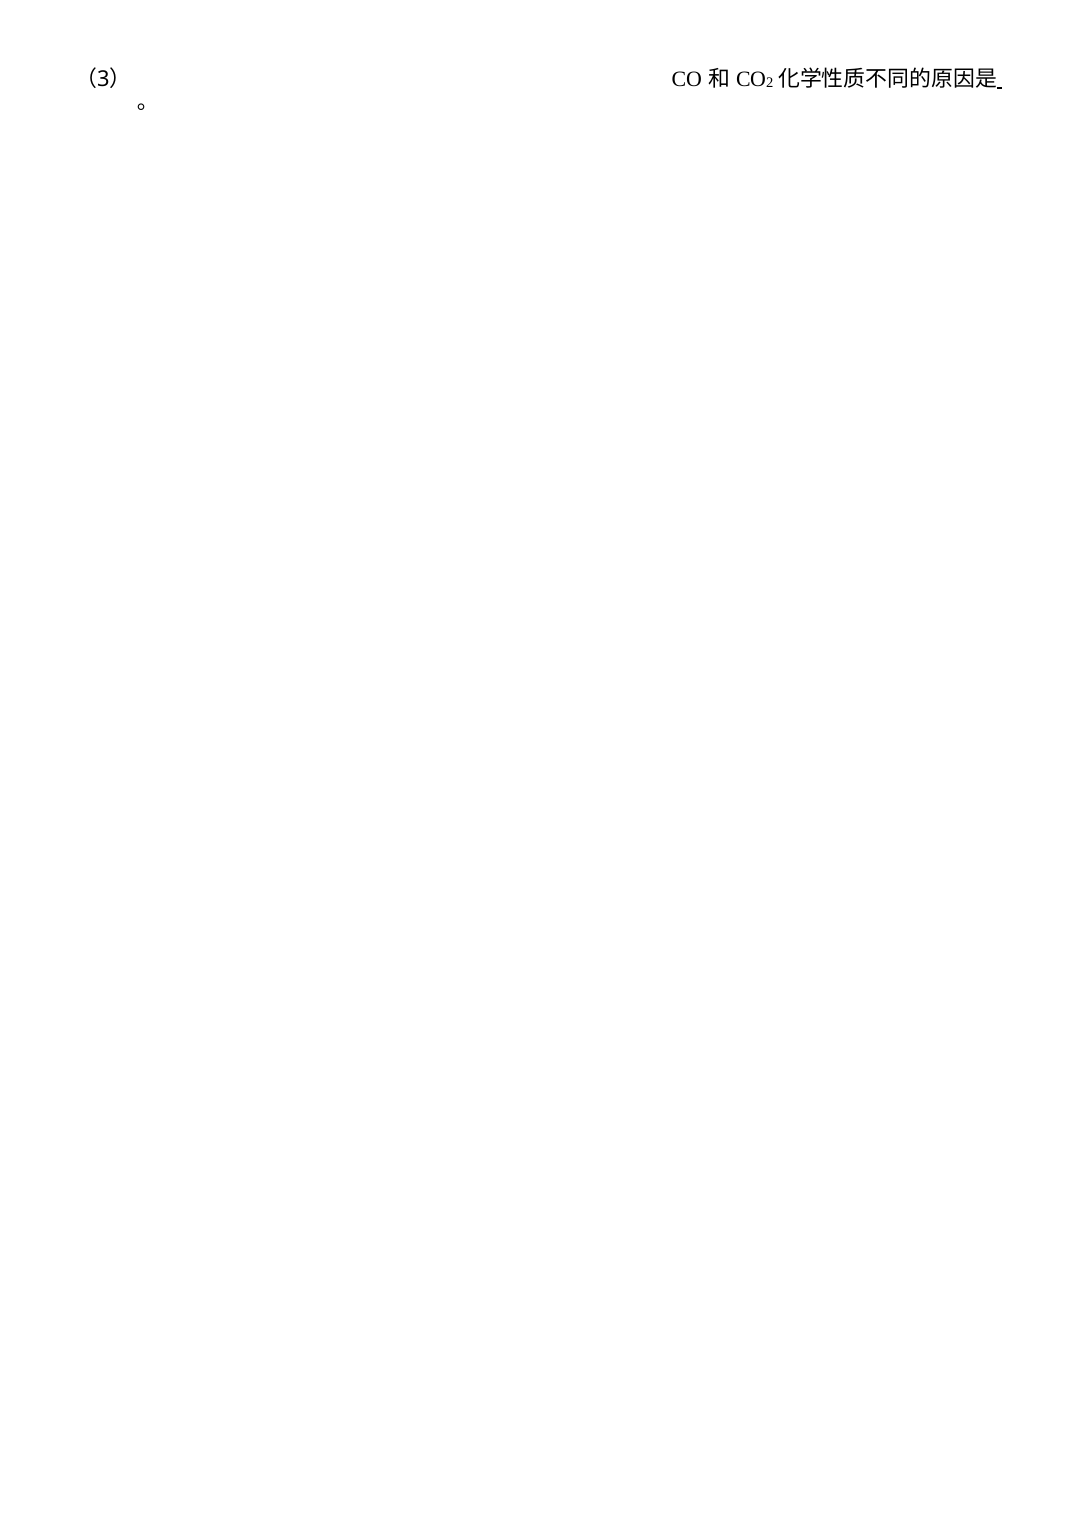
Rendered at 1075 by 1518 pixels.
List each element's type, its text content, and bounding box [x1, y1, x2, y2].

list CO 和 CO2 化学性质不同的原因是 。 [75, 62, 1014, 122]
